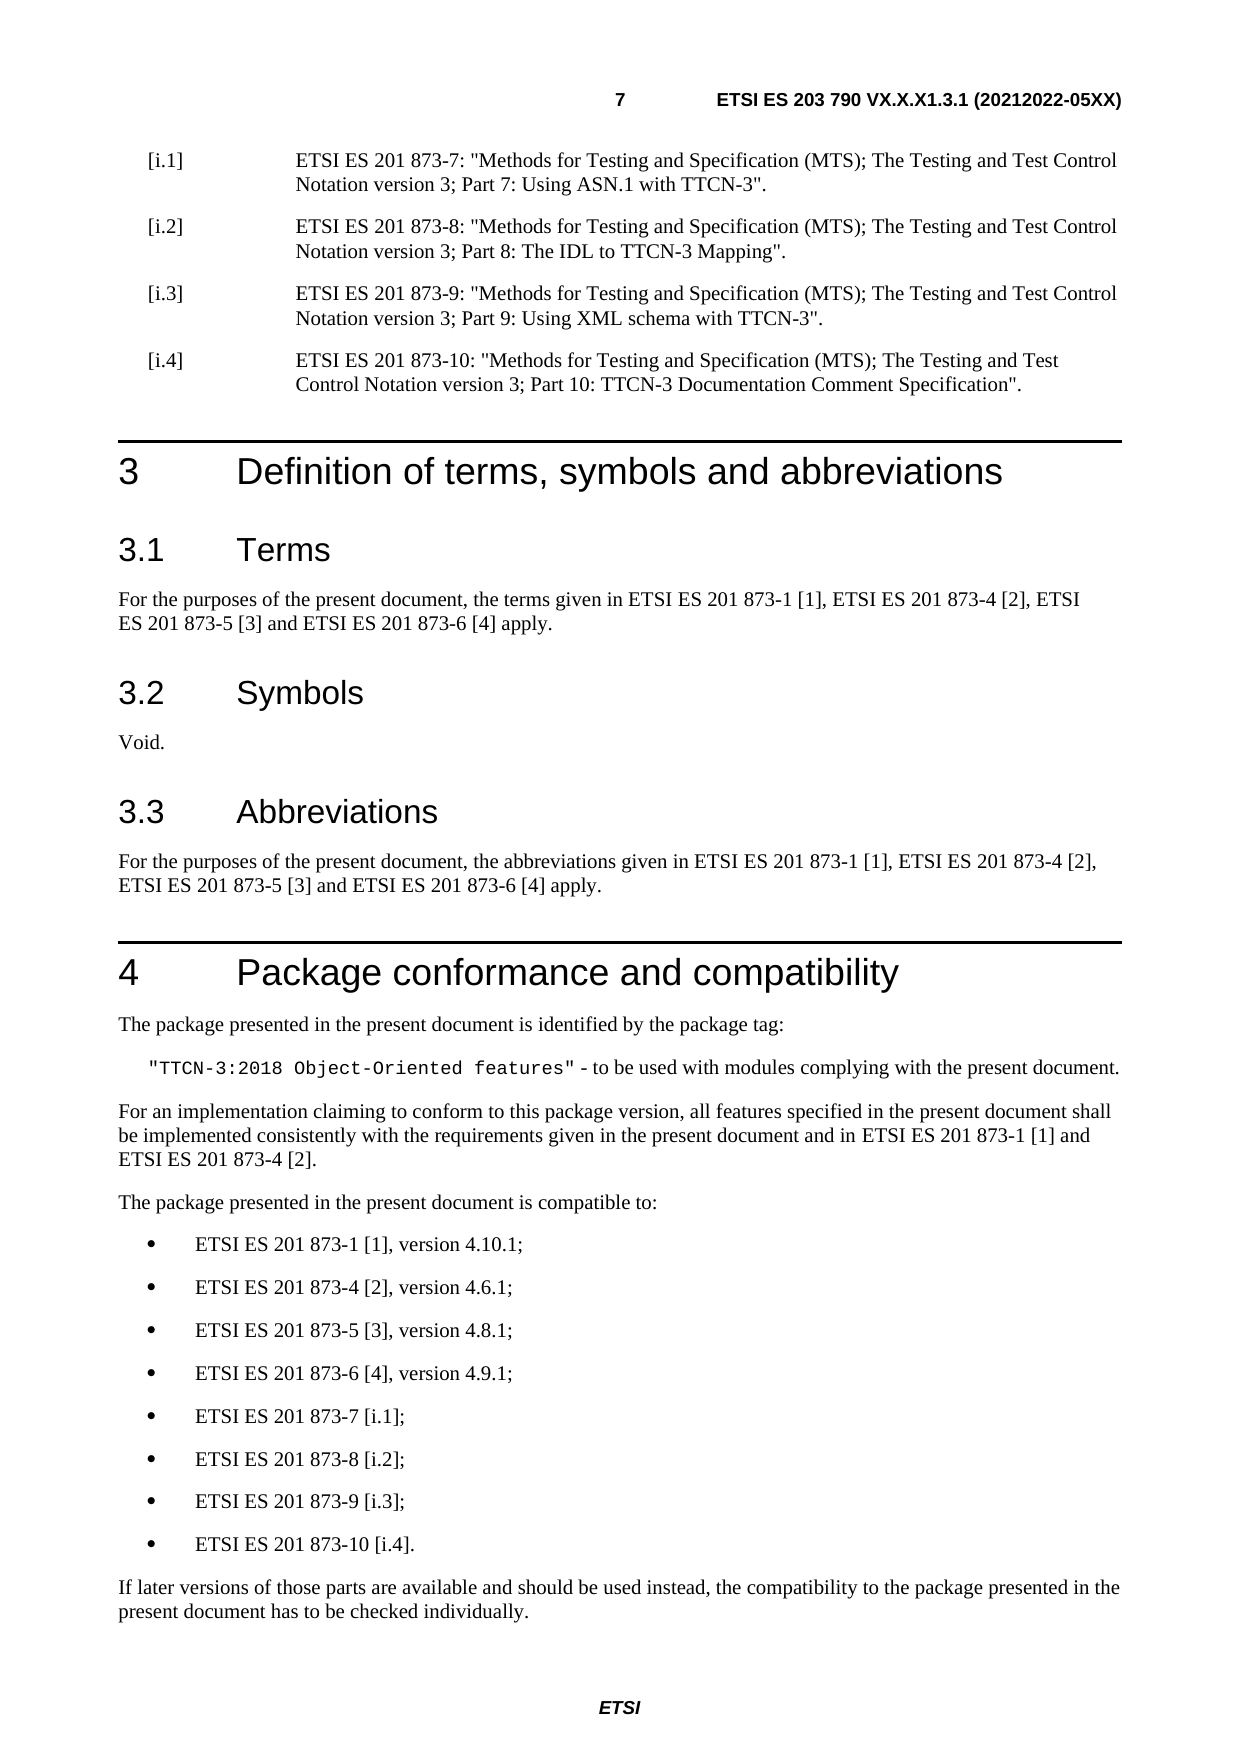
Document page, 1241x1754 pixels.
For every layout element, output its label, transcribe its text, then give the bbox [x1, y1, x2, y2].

text For the purposes of the present document, the abbreviations given in ETSI ES 201 873-1 [1], ETSI ES 201 873-4 [2], ETSI ES 201 873-5 [3] and ETSI ES 201 873-6 [4] apply. [118, 849, 1122, 897]
text ETSI ES 201 873-4 [2], version 4.6.1; [148, 1275, 1122, 1299]
text ETSI ES 201 873-6 [4], version 4.9.1; [148, 1361, 1122, 1385]
text [i.1] ETSI ES 201 873-7: "Methods for Testing and Specification (MTS); The Testing and Test Control Notation version 3; Part 7: Using ASN.1 with TTCN-3". [148, 148, 1122, 196]
text If later versions of those parts are available and should be used instead, the compatibility to the package presented in the present document has to be checked individually. [118, 1575, 1122, 1623]
text For the purposes of the present document, the terms given in ETSI ES 201 873-1 [1], ETSI ES 201 873-4 [2], ETSI ES 201 873-5 [3] and ETSI ES 201 873-6 [4] apply. [118, 587, 1122, 635]
subtitle 3.1 Terms [118, 530, 1122, 568]
subtitle 3 Definition of terms, symbols and abbreviations [118, 443, 1122, 493]
text [i.3] ETSI ES 201 873-9: "Methods for Testing and Specification (MTS); The Testing and Test Control Notation version 3; Part 9: Using XML schema with TTCN-3". [148, 281, 1122, 329]
text "TTCN-3:2018 Object-Oriented features" - to be used with modules complying with the present document. [118, 1055, 1122, 1080]
text [i.2] ETSI ES 201 873-8: "Methods for Testing and Specification (MTS); The Testing and Test Control Notation version 3; Part 8: The IDL to TTCN-3 Mapping". [148, 214, 1122, 263]
text ETSI ES 201 873-8 [i.2]; [148, 1446, 1122, 1471]
subtitle 4 Package conformance and compatibility [118, 944, 1122, 993]
text The package presented in the present document is identified by the package tag: [118, 1012, 1122, 1036]
text [i.4] ETSI ES 201 873-10: "Methods for Testing and Specification (MTS); The Testing and Test Control Notation version 3; Part 10: TTCN-3 Documentation Comment Specification". [148, 348, 1122, 396]
subtitle 3.2 Symbols [118, 673, 1122, 711]
text ETSI ES 201 873-5 [3], version 4.8.1; [148, 1318, 1122, 1342]
subtitle 3.3 Abbreviations [118, 792, 1122, 830]
text The package presented in the present document is compatible to: [118, 1189, 1122, 1214]
text Void. [118, 730, 1122, 754]
text ETSI ES 201 873-9 [i.3]; [148, 1489, 1122, 1513]
text ETSI ES 201 873-1 [1], version 4.10.1; [148, 1232, 1122, 1256]
text ETSI ES 201 873-7 [i.1]; [148, 1404, 1122, 1428]
text For an implementation claiming to conform to this package version, all features specified in the present document shall be implemented consistently with the requirements given in the present document and in ETSI ES 201 873-1 [1] and ETSI ES 201 873-4 [2]. [118, 1099, 1122, 1171]
text ETSI ES 201 873-10 [i.4]. [148, 1532, 1122, 1556]
